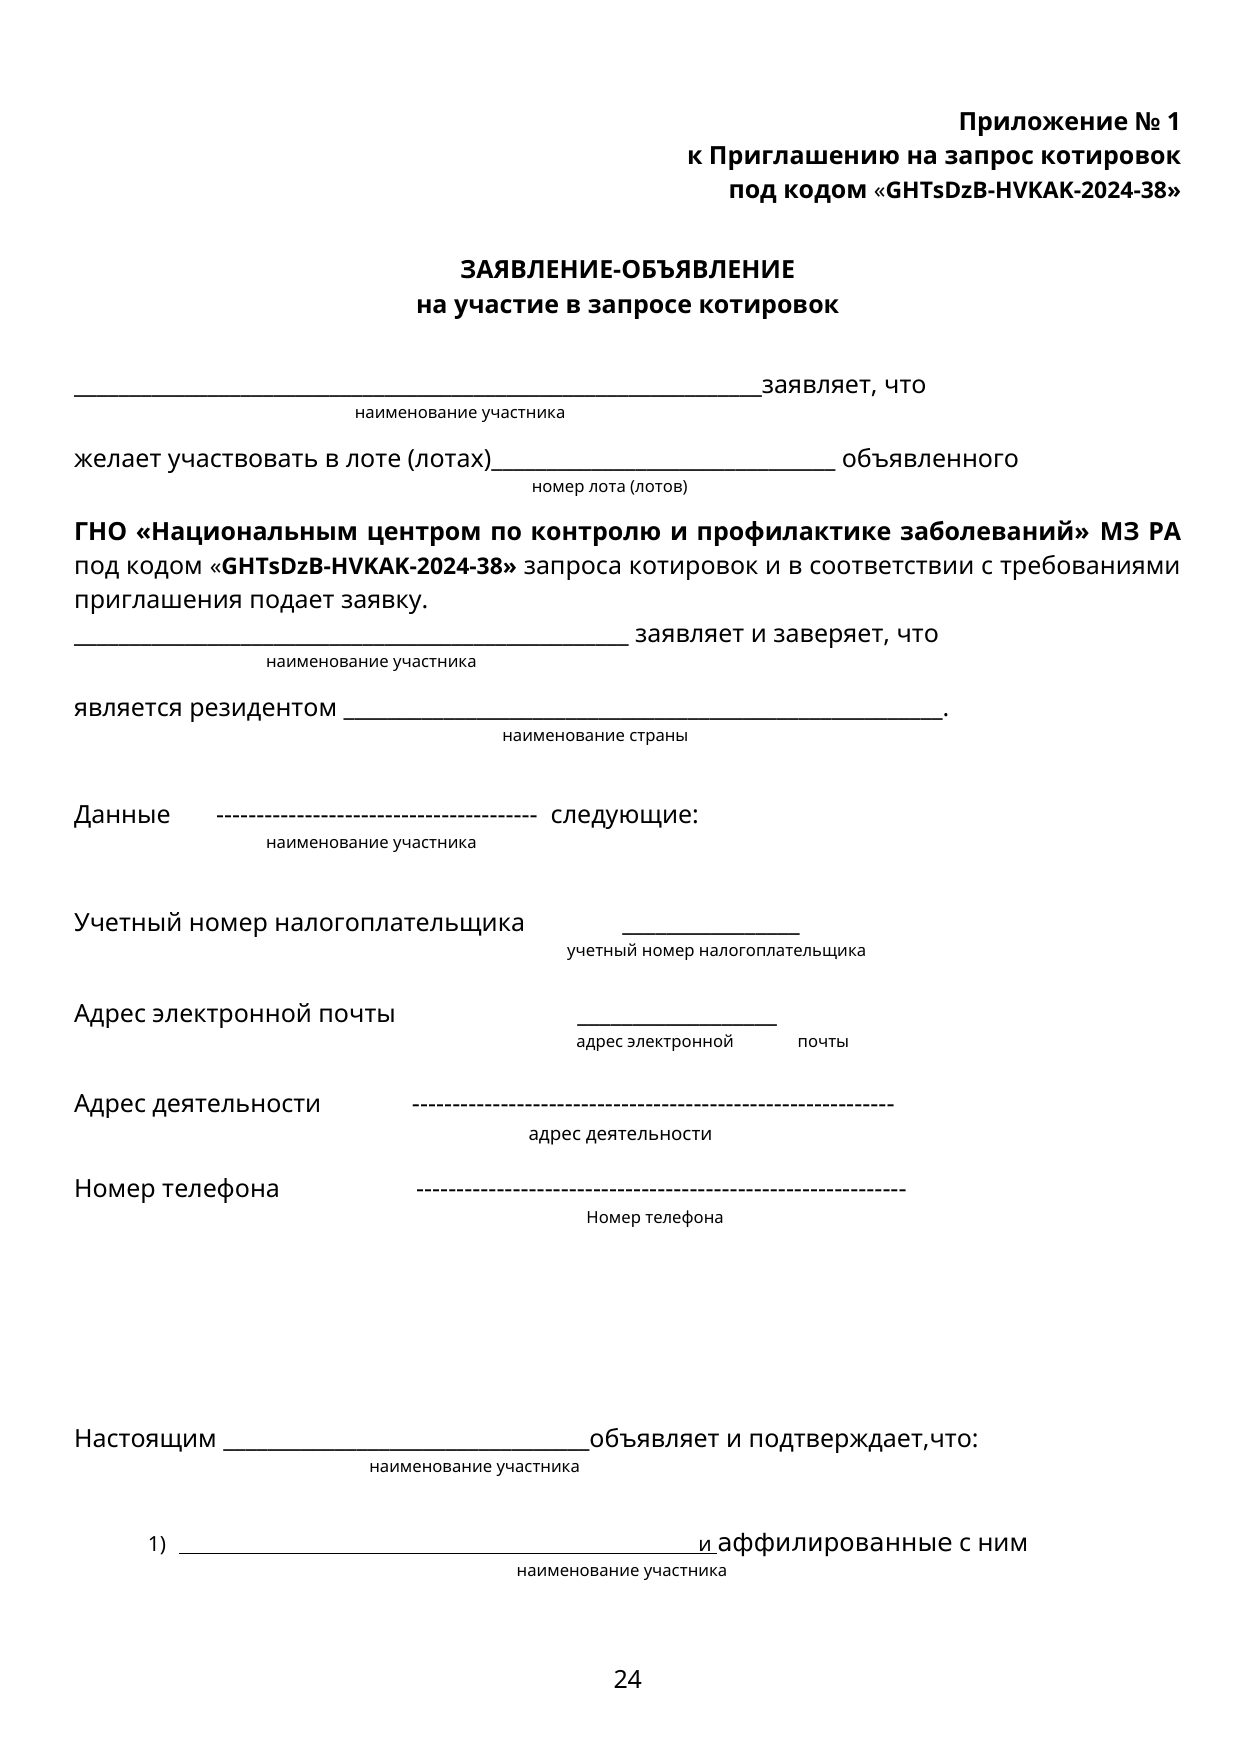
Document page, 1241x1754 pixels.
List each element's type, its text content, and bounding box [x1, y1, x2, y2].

text ГНО «Национальным центром по контролю и профилактике заболеваний» МЗ РА под кодом «GHTsDzB-HVKAK-2024-38» запроса котировок и в соответствии с требованиями приглашения подает заявку. [74, 514, 1181, 616]
text учетный номер налогоплательщика [502, 938, 1181, 961]
text наименование участника [369, 1454, 1181, 1477]
text желает участвовать в лоте (лотах)_______________________________ объявленного [74, 440, 1181, 474]
text наименование страны [502, 723, 1181, 746]
text адрес электронной почты [428, 1029, 1181, 1052]
text наименование участника [266, 831, 1181, 854]
text номер лота (лотов) [532, 474, 1181, 497]
text Приложение № 1 [74, 103, 1181, 137]
text Адрес электронной почты __________________ [74, 995, 1181, 1029]
text 1) и аффилированные с ним [74, 1525, 1181, 1559]
text наименование участника [369, 1559, 1181, 1581]
text наименование участника [354, 401, 1181, 424]
subtitle на участие в запросе котировок [74, 286, 1181, 320]
text Адрес деятельности ------------------------------------------------------------ [74, 1086, 1181, 1120]
text ЗАЯВЛЕНИЕ-ОБЪЯВЛЕНИЕ [74, 252, 1181, 286]
text к Приглашению на запрос котировок под кодом «GHTsDzB-HVKAK-2024-38» [74, 137, 1181, 206]
text Данные ---------------------------------------- следующие: [74, 797, 1181, 831]
text наименование участника [266, 650, 1181, 673]
text Настоящим _________________________________объявляет и подтверждает,что: [74, 1420, 1181, 1454]
text Номер телефона [443, 1205, 1181, 1228]
text __________________________________________________ заявляет и заверяет, что [74, 616, 1181, 650]
text ______________________________________________________________заявляет, что [74, 367, 1181, 401]
text является резидентом ______________________________________________________. [74, 689, 1181, 723]
text адрес деятельности [74, 1120, 1181, 1146]
text Учетный номер налогоплательщика ________________ [74, 904, 1181, 938]
text Номер телефона ------------------------------------------------------------- [74, 1171, 1181, 1205]
